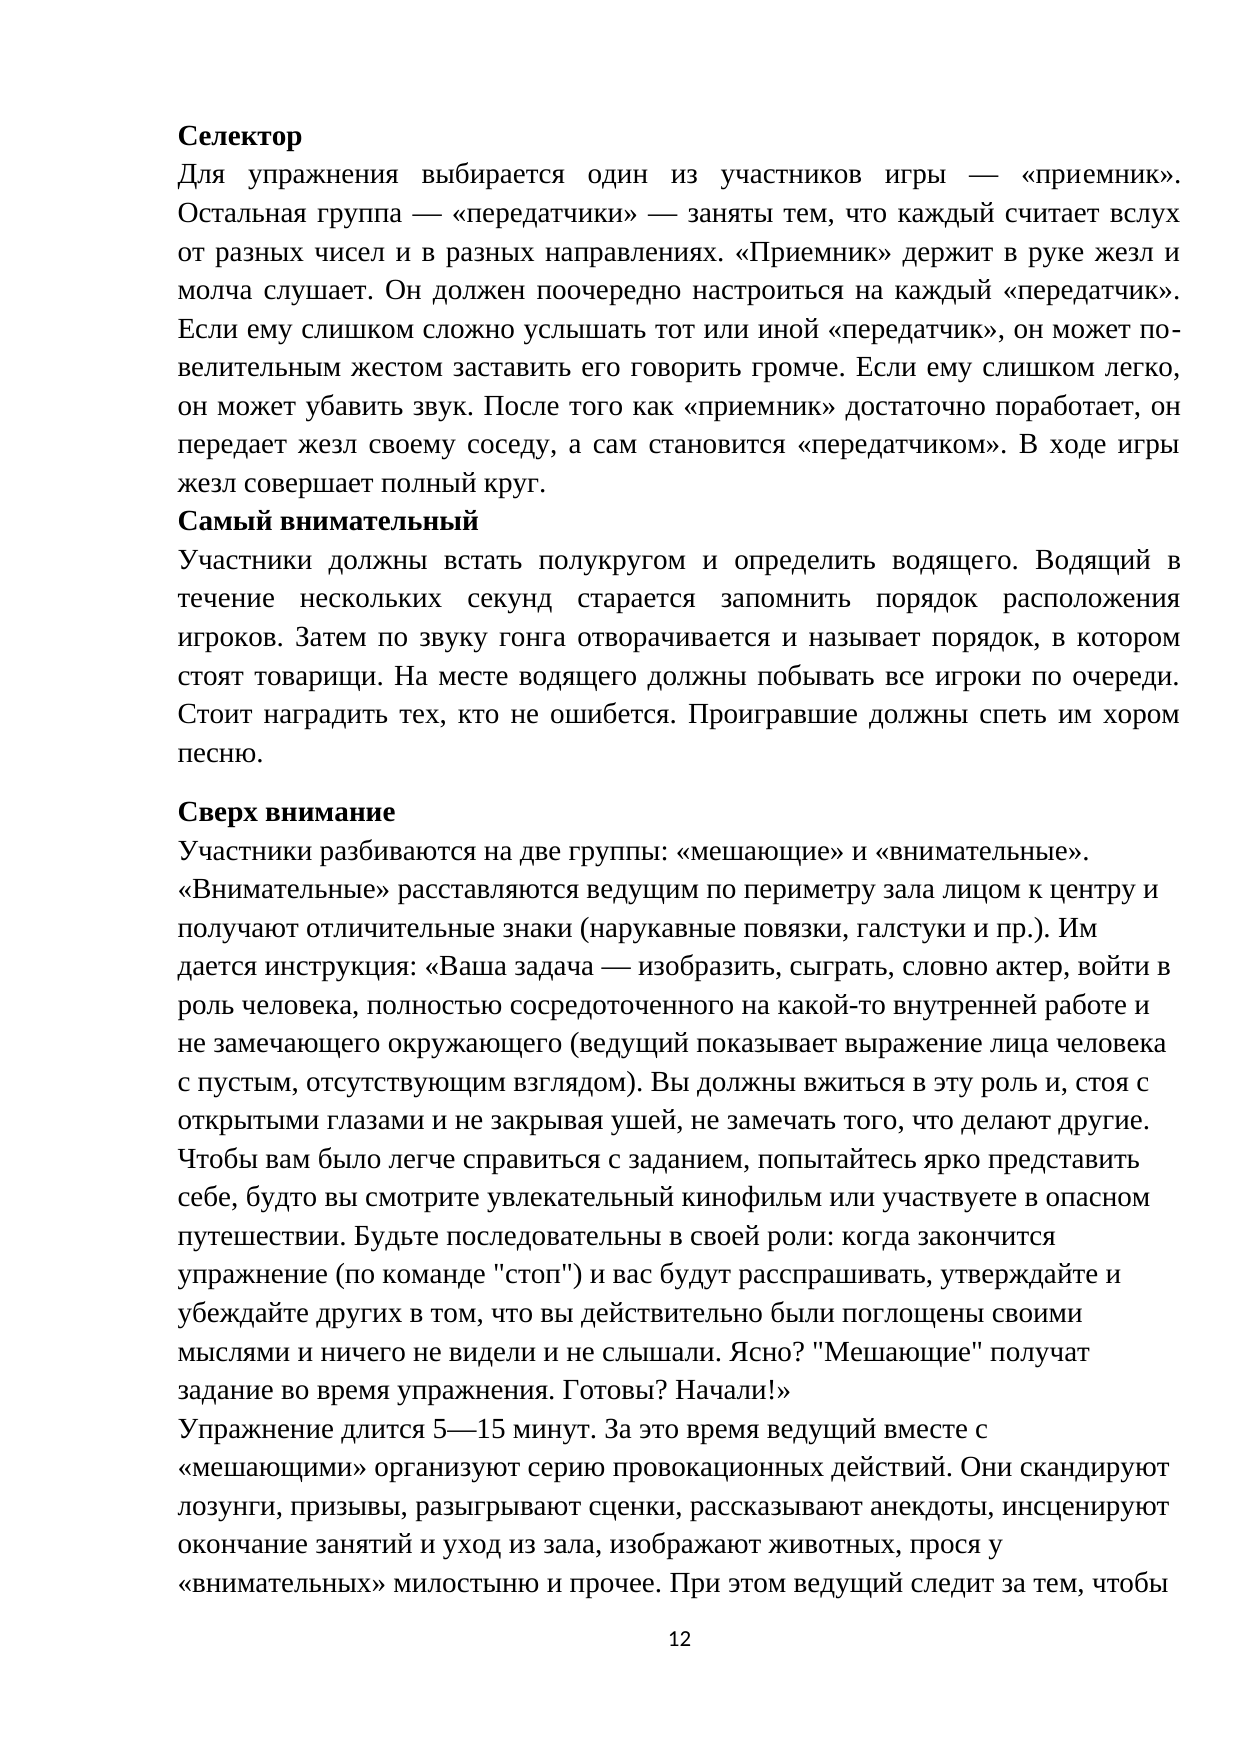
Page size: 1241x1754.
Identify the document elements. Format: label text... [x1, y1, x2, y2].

subtitle Селектор [177, 118, 1181, 152]
text Самый внимательный [177, 503, 1181, 537]
text Участники должны встать полукругом и определить водящего. Водящий в течение нескольких секунд старается запомнить порядок расположения игроков. Затем по звуку гонга отворачивается и называет порядок, в котором стоят товарищи. На месте водящего должны побывать все игроки по очереди. Стоит наградить тех, кто не ошибется. Проигравшие должны спеть им хором песню. [177, 542, 1181, 768]
subtitle Сверх внимание [177, 794, 1181, 828]
text Для упражнения выбирается один из участников игры — «приемник». Остальная группа — «передатчики» — заняты тем, что каждый считает вслух от разных чисел и в разных направлениях. «Приемник» держит в руке жезл и молча слушает. Он должен поочередно настроиться на каждый «передатчик». Если ему слишком сложно услышать тот или иной «передатчик», он может повелительным жестом заставить его говорить громче. Если ему слишком легко, он может убавить звук. После того как «приемник» достаточно поработает, он передает жезл своему соседу, а сам становится «передатчиком». В ходе игры жезл совершает полный круг. [177, 157, 1181, 498]
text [177, 833, 1181, 1598]
